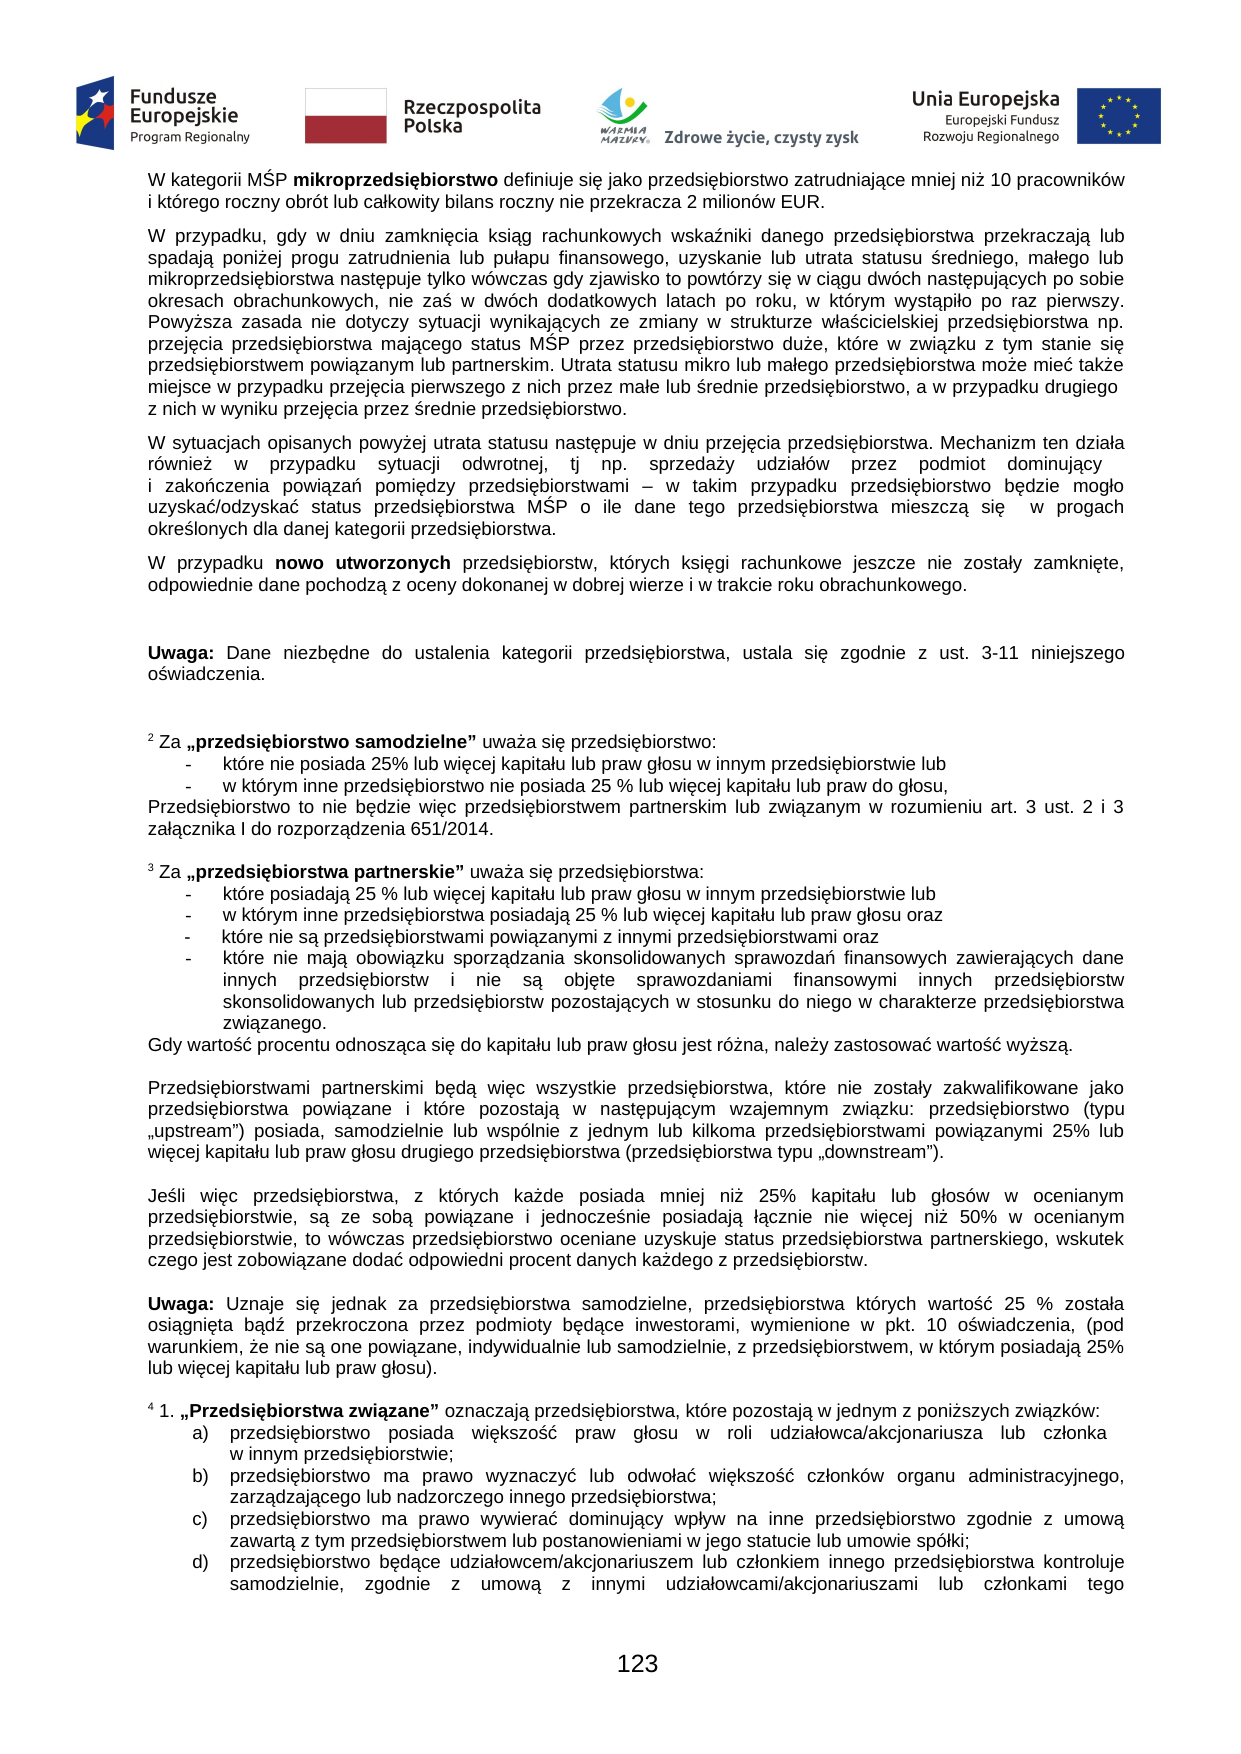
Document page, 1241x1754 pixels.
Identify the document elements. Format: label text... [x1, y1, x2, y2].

text Przedsiębiorstwo to nie będzie więc przedsiębiorstwem partnerskim lub związanym w rozumieniu art. 3 ust. 2 i 3 załącznika I do rozporządzenia 651/2014. [148, 796, 1125, 839]
text Uwaga: Uznaje się jednak za przedsiębiorstwa samodzielne, przedsiębiorstwa których wartość 25 % została osiągnięta bądź przekroczona przez podmioty będące inwestorami, wymienione w pkt. 10 oświadczenia, (pod warunkiem, że nie są one powiązane, indywidualnie lub samodzielnie, z przedsiębiorstwem, w którym posiadają 25% lub więcej kapitału lub praw głosu). [148, 1292, 1125, 1378]
text 3 Za „przedsiębiorstwa partnerskie” uważa się przedsiębiorstwa: [148, 861, 1125, 882]
text 2 Za „przedsiębiorstwo samodzielne” uważa się przedsiębiorstwo: [148, 731, 1125, 753]
list które nie posiada 25% lub więcej kapitału lub praw głosu w innym przedsiębiorstwie lub [185, 753, 1125, 774]
list przedsiębiorstwo ma prawo wyznaczyć lub odwołać większość członków organu administracyjnego, zarządzającego lub nadzorczego innego przedsiębiorstwa; [192, 1465, 1125, 1508]
text 4 1. „Przedsiębiorstwa związane” oznaczają przedsiębiorstwa, które pozostają w jednym z poniższych związków: [148, 1400, 1125, 1422]
text Gdy wartość procentu odnosząca się do kapitału lub praw głosu jest różna, należy zastosować wartość wyższą. [148, 1033, 1125, 1055]
text W kategorii MŚP mikroprzedsiębiorstwo definiuje się jako przedsiębiorstwo zatrudniające mniej niż 10 pracowników i którego roczny obrót lub całkowity bilans roczny nie przekracza 2 milionów EUR. [148, 168, 1125, 212]
list w którym inne przedsiębiorstwa posiadają 25 % lub więcej kapitału lub praw głosu oraz [185, 904, 1125, 926]
list przedsiębiorstwo posiada większość praw głosu w roli udziałowca/akcjonariusza lub członka w innym przedsiębiorstwie; [192, 1422, 1125, 1465]
list w którym inne przedsiębiorstwo nie posiada 25 % lub więcej kapitału lub praw do głosu, [185, 774, 1125, 796]
list przedsiębiorstwo ma prawo wywierać dominujący wpływ na inne przedsiębiorstwo zgodnie z umową zawartą z tym przedsiębiorstwem lub postanowieniami w jego statucie lub umowie spółki; [192, 1508, 1125, 1551]
text W przypadku nowo utworzonych przedsiębiorstw, których księgi rachunkowe jeszcze nie zostały zamknięte, odpowiednie dane pochodzą z oceny dokonanej w dobrej wierze i w trakcie roku obrachunkowego. [148, 552, 1125, 595]
text Uwaga: Dane niezbędne do ustalenia kategorii przedsiębiorstwa, ustala się zgodnie z ust. 3-11 niniejszego oświadczenia. [148, 641, 1125, 684]
text W sytuacjach opisanych powyżej utrata statusu następuje w dniu przejęcia przedsiębiorstwa. Mechanizm ten działa również w przypadku sytuacji odwrotnej, tj np. sprzedaży udziałów przez podmiot dominujący i zakończenia powiązań pomiędzy przedsiębiorstwami – w takim przypadku przedsiębiorstwo będzie mogło uzyskać/odzyskać status przedsiębiorstwa MŚP o ile dane tego przedsiębiorstwa mieszczą się w progach określonych dla danej kategorii przedsiębiorstwa. [148, 431, 1125, 539]
text Jeśli więc przedsiębiorstwa, z których każde posiada mniej niż 25% kapitału lub głosów w ocenianym przedsiębiorstwie, są ze sobą powiązane i jednocześnie posiadają łącznie nie więcej niż 50% w ocenianym przedsiębiorstwie, to wówczas przedsiębiorstwo oceniane uzyskuje status przedsiębiorstwa partnerskiego, wskutek czego jest zobowiązane dodać odpowiedni procent danych każdego z przedsiębiorstw. [148, 1184, 1125, 1271]
text - które nie są przedsiębiorstwami powiązanymi z innymi przedsiębiorstwami oraz [148, 926, 1125, 947]
list które posiadają 25 % lub więcej kapitału lub praw głosu w innym przedsiębiorstwie lub [185, 882, 1125, 904]
text Przedsiębiorstwami partnerskimi będą więc wszystkie przedsiębiorstwa, które nie zostały zakwalifikowane jako przedsiębiorstwa powiązane i które pozostają w następującym wzajemnym związku: przedsiębiorstwo (typu „upstream”) posiada, samodzielnie lub wspólnie z jednym lub kilkoma przedsiębiorstwami powiązanymi 25% lub więcej kapitału lub praw głosu drugiego przedsiębiorstwa (przedsiębiorstwa typu „downstream”). [148, 1077, 1125, 1163]
list które nie mają obowiązku sporządzania skonsolidowanych sprawozdań finansowych zawierających dane innych przedsiębiorstw i nie są objęte sprawozdaniami finansowymi innych przedsiębiorstw skonsolidowanych lub przedsiębiorstw pozostających w stosunku do niego w charakterze przedsiębiorstwa związanego. [185, 947, 1125, 1033]
picture [35, 55, 1198, 168]
text W przypadku, gdy w dniu zamknięcia ksiąg rachunkowych wskaźniki danego przedsiębiorstwa przekraczają lub spadają poniżej progu zatrudnienia lub pułapu finansowego, uzyskanie lub utrata statusu średniego, małego lub mikroprzedsiębiorstwa następuje tylko wówczas gdy zjawisko to powtórzy się w ciągu dwóch następujących po sobie okresach obrachunkowych, nie zaś w dwóch dodatkowych latach po roku, w którym wystąpiło po raz pierwszy. Powyższa zasada nie dotyczy sytuacji wynikających ze zmiany w strukturze właścicielskiej przedsiębiorstwa np. przejęcia przedsiębiorstwa mającego status MŚP przez przedsiębiorstwo duże, które w związku z tym stanie się przedsiębiorstwem powiązanym lub partnerskim. Utrata statusu mikro lub małego przedsiębiorstwa może mieć także miejsce w przypadku przejęcia pierwszego z nich przez małe lub średnie przedsiębiorstwo, a w przypadku drugiego z nich w wyniku przejęcia przez średnie przedsiębiorstwo. [148, 225, 1125, 419]
